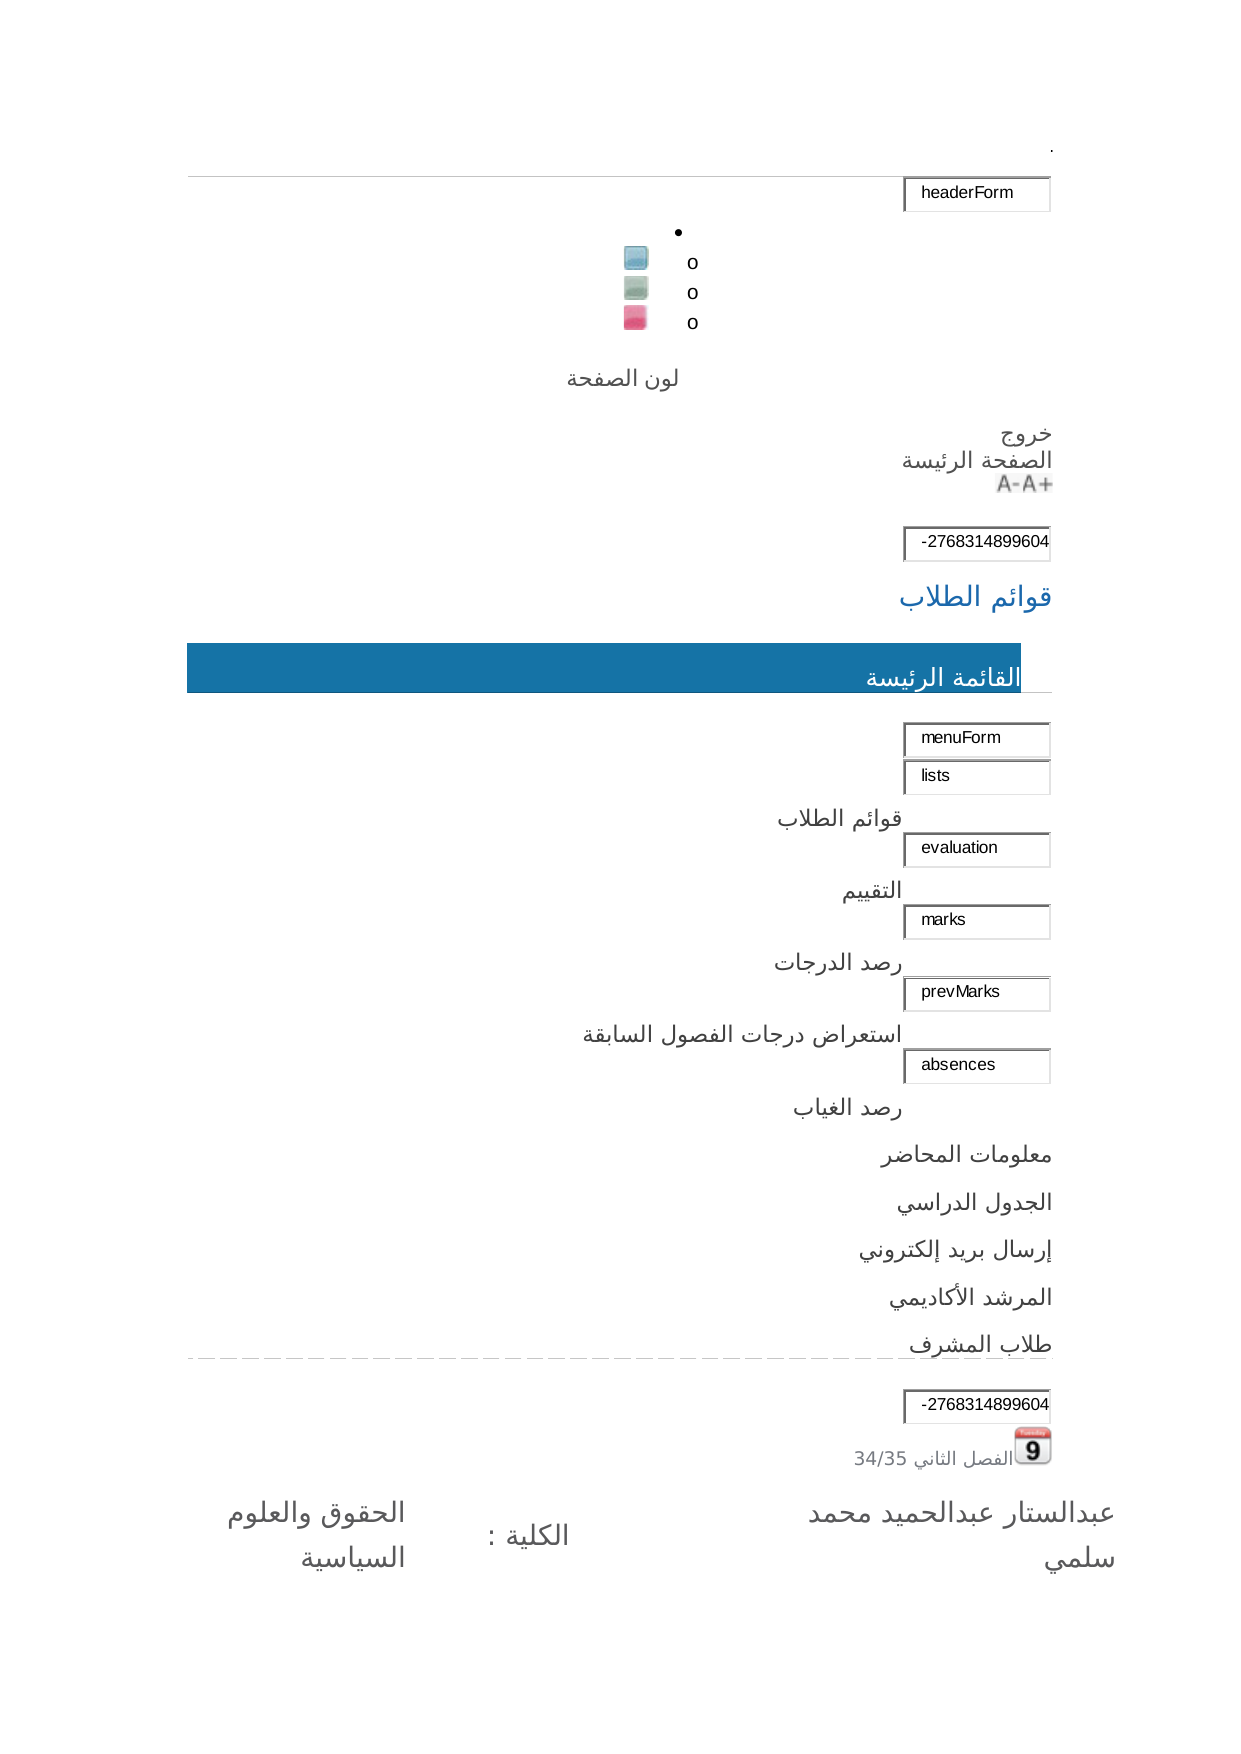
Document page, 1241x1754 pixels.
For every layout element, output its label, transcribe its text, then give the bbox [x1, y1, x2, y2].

picture [1013, 1426, 1053, 1466]
picture [623, 276, 649, 300]
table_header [188, 693, 1053, 1589]
picture [623, 305, 649, 330]
picture [623, 246, 649, 270]
picture [994, 473, 1053, 493]
